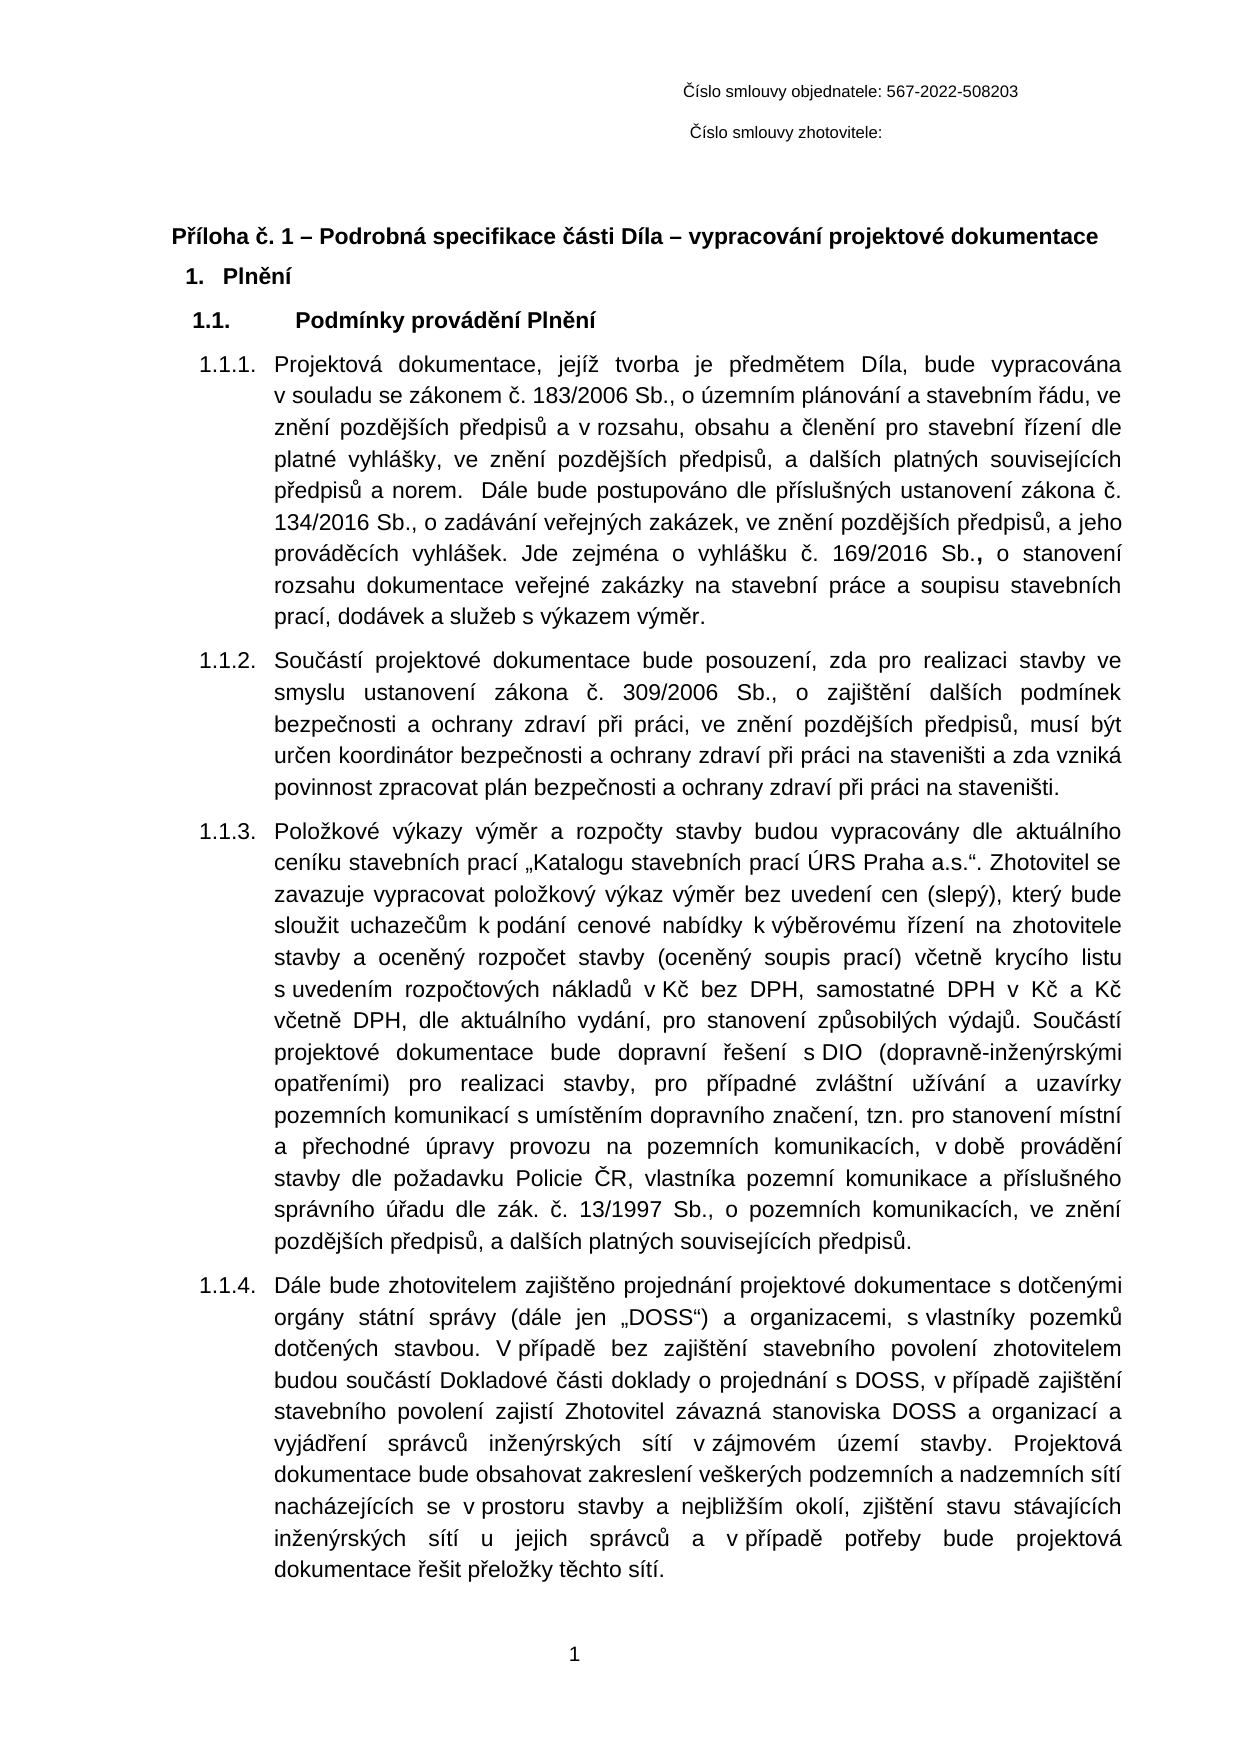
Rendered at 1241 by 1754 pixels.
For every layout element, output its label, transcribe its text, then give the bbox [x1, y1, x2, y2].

list Dále bude zhotovitelem zajištěno projednání projektové dokumentace s dotčenými orgány státní správy (dále jen „DOSS“) a organizacemi, s vlastníky pozemků dotčených stavbou. V případě bez zajištění stavebního povolení zhotovitelem budou součástí Dokladové části doklady o projednání s DOSS, v případě zajištění stavebního povolení zajistí Zhotovitel závazná stanoviska DOSS a organizací a vyjádření správců inženýrských sítí v zájmovém území stavby. Projektová dokumentace bude obsahovat zakreslení veškerých podzemních a nadzemních sítí nacházejících se v prostoru stavby a nejbližším okolí, zjištění stavu stávajících inženýrských sítí u jejich správců a v případě potřeby bude projektová dokumentace řešit přeložky těchto sítí. [199, 1272, 1122, 1582]
list Plnění [185, 263, 1122, 289]
list Projektová dokumentace, jejíž tvorba je předmětem Díla, bude vypracována v souladu se zákonem č. 183/2006 Sb., o územním plánování a stavebním řádu, ve znění pozdějších předpisů a v rozsahu, obsahu a členění pro stavební řízení dle platné vyhlášky, ve znění pozdějších předpisů, a dalších platných souvisejících předpisů a norem. Dále bude postupováno dle příslušných ustanovení zákona č. 134/2016 Sb., o zadávání veřejných zakázek, ve znění pozdějších předpisů, a jeho prováděcích vyhlášek. Jde zejména o vyhlášku č. 169/2016 Sb., o stanovení rozsahu dokumentace veřejné zakázky na stavební práce a soupisu stavebních prací, dodávek a služeb s výkazem výměr. [199, 351, 1122, 630]
list Součástí projektové dokumentace bude posouzení, zda pro realizaci stavby ve smyslu ustanovení zákona č. 309/2006 Sb., o zajištění dalších podmínek bezpečnosti a ochrany zdraví při práci, ve znění pozdějších předpisů, musí být určen koordinátor bezpečnosti a ochrany zdraví při práci na staveništi a zda vzniká povinnost zpracovat plán bezpečnosti a ochrany zdraví při práci na staveništi. [199, 647, 1122, 800]
list Položkové výkazy výměr a rozpočty stavby budou vypracovány dle aktuálního ceníku stavebních prací „Katalogu stavebních prací ÚRS Praha a.s.“. Zhotovitel se zavazuje vypracovat položkový výkaz výměr bez uvedení cen (slepý), který bude sloužit uchazečům k podání cenové nabídky k výběrovému řízení na zhotovitele stavby a oceněný rozpočet stavby (oceněný soupis prací) včetně krycího listu s uvedením rozpočtových nákladů v Kč bez DPH, samostatné DPH v Kč a Kč včetně DPH, dle aktuálního vydání, pro stanovení způsobilých výdajů. Součástí projektové dokumentace bude dopravní řešení s DIO (dopravně-inženýrskými opatřeními) pro realizaci stavby, pro případné zvláštní užívání a uzavírky pozemních komunikací s umístěním dopravního značení, tzn. pro stanovení místní a přechodné úpravy provozu na pozemních komunikacích, v době provádění stavby dle požadavku Policie ČR, vlastníka pozemní komunikace a příslušného správního úřadu dle zák. č. 13/1997 Sb., o pozemních komunikacích, ve znění pozdějších předpisů, a dalších platných souvisejících předpisů. [199, 818, 1122, 1254]
subtitle Příloha č. 1 – Podrobná specifikace části Díla – vypracování projektové dokumentace [148, 221, 1122, 250]
list Podmínky provádění Plnění [192, 307, 1122, 333]
